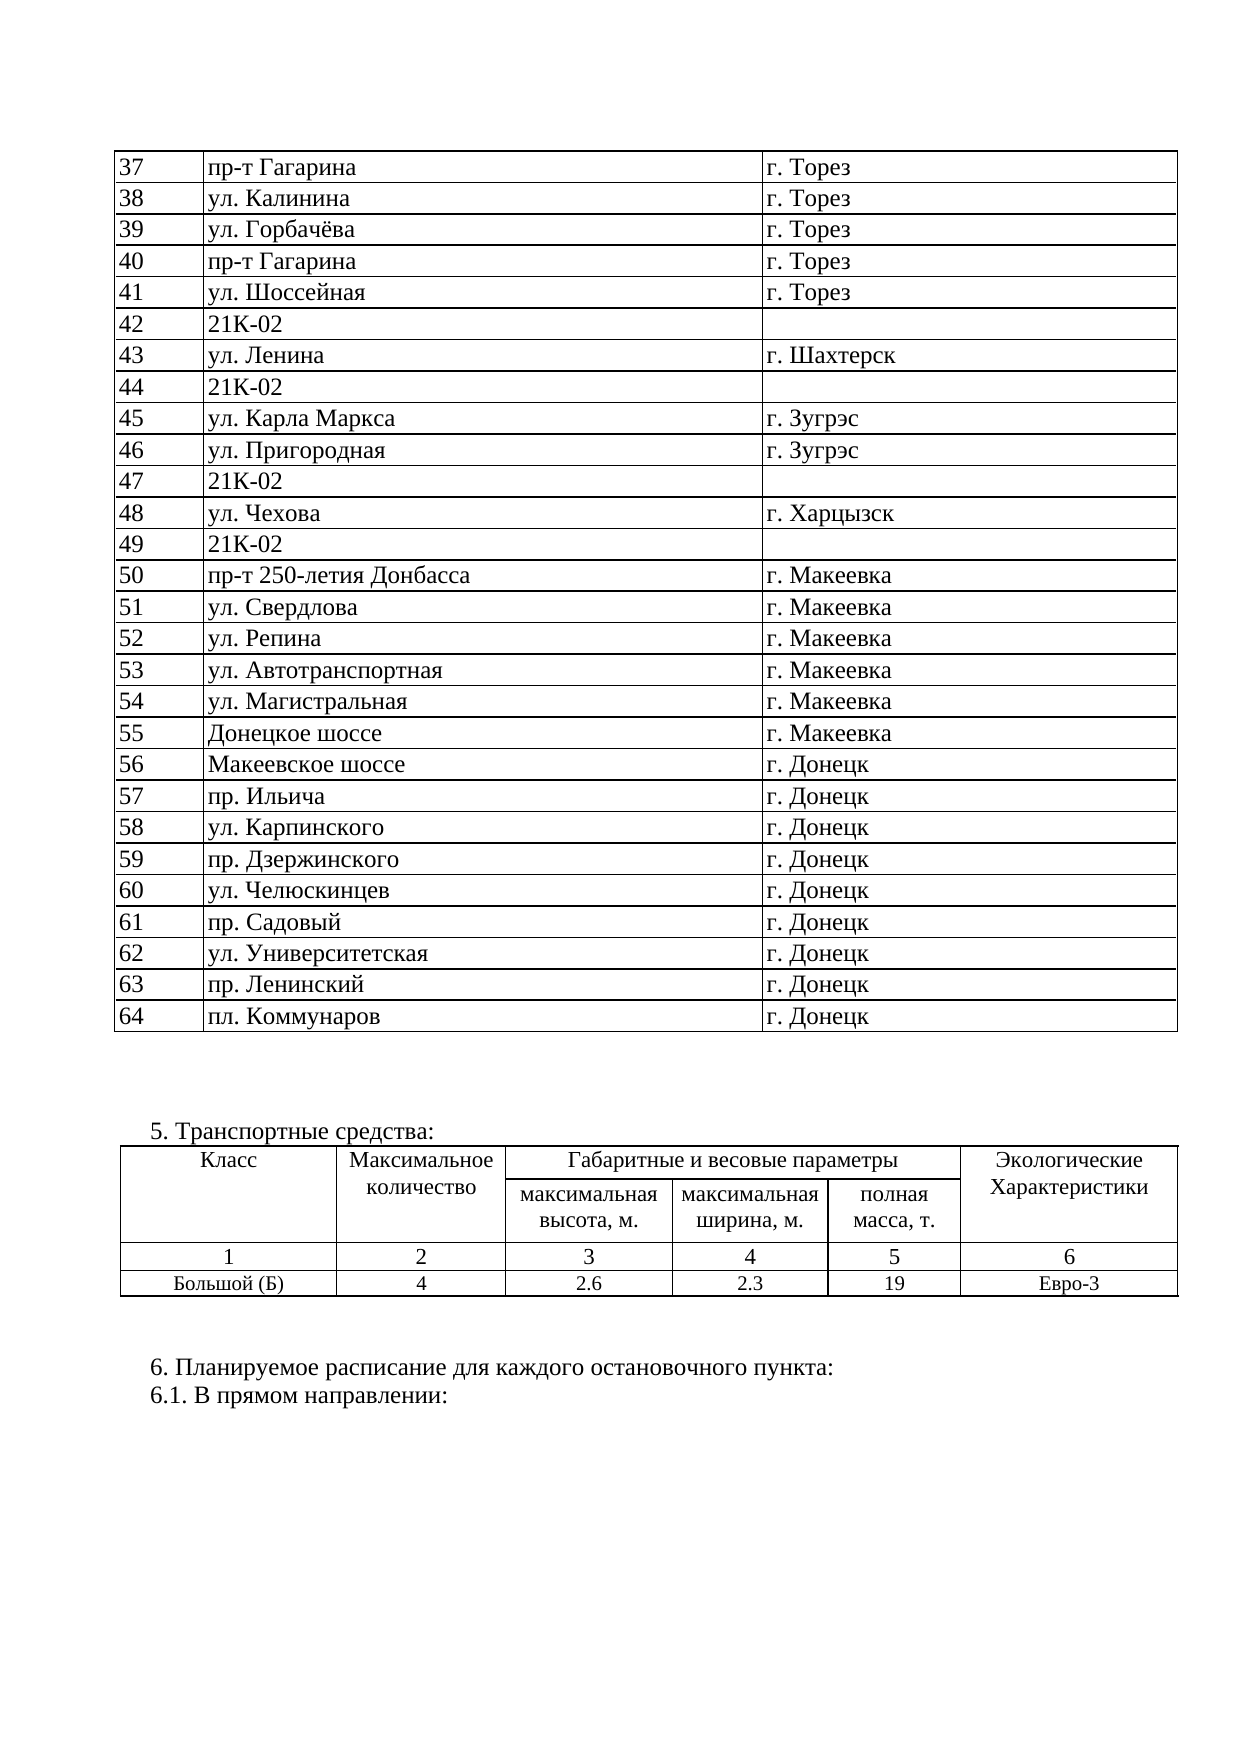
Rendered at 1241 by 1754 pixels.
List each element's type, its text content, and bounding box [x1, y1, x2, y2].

table_cell г. Зугрэс [763, 433, 1177, 464]
table_cell 48 [115, 497, 203, 527]
table_cell 49 [115, 529, 203, 559]
table_cell пр-т Гагарина [204, 152, 762, 181]
table_cell ул. Шоссейная [204, 277, 762, 307]
table_cell 47 [115, 466, 203, 496]
table_cell г. Торез [763, 181, 1177, 213]
table_cell г. Донецк [763, 936, 1177, 968]
table_header Экологические Характеристики [961, 1147, 1177, 1242]
table_cell 40 [115, 245, 203, 276]
table_cell ул. Пригородная [204, 435, 762, 464]
table_cell ул. Ленина [204, 340, 762, 370]
table_cell 59 [115, 843, 203, 873]
table_cell [763, 465, 1177, 496]
table_cell 2.3 [673, 1271, 827, 1295]
table_header Класс [121, 1147, 336, 1242]
table_cell г. Харцызск [763, 496, 1177, 527]
table_cell 46 [115, 434, 203, 464]
table_cell г. Макеевка [763, 685, 1177, 716]
text 6.1. В прямом направлении: [150, 1381, 1090, 1409]
table_cell пр. Ленинский [204, 970, 762, 999]
table_cell пр. Дзержинского [204, 844, 762, 873]
table_cell 41 [115, 277, 203, 307]
table_cell пр. Садовый [204, 907, 762, 936]
table_cell ул. Свердлова [204, 592, 762, 622]
table_cell г. Зугрэс [763, 402, 1177, 433]
table_cell пл. Коммунаров [204, 1001, 762, 1031]
text 6. Планируемое расписание для каждого остановочного пункта: [150, 1352, 1090, 1381]
table_cell 42 [115, 308, 203, 339]
table_cell г. Торез [763, 213, 1177, 244]
table_cell ул. Университетская [204, 938, 762, 968]
table_cell Макеевское шоссе [204, 749, 762, 779]
table_header Габаритные и весовые параметры [506, 1147, 960, 1178]
table_cell [763, 370, 1177, 402]
table_cell г. Донецк [763, 748, 1177, 779]
table_cell [763, 307, 1177, 339]
table_cell 37 [115, 152, 203, 181]
table_cell г. Донецк [763, 842, 1177, 873]
table_cell 3 [506, 1243, 672, 1269]
table_cell пр. Ильича [204, 781, 762, 811]
table_cell 57 [115, 780, 203, 811]
table_cell 44 [115, 371, 203, 402]
table_cell г. Донецк [763, 968, 1177, 999]
text 5. Транспортные средства: [150, 1116, 1090, 1145]
table_cell г. Торез [763, 276, 1177, 307]
table_cell ул. Карпинского [204, 812, 762, 842]
table_header Максимальное количество [337, 1147, 505, 1242]
table_cell г. Макеевка [763, 653, 1177, 685]
table_cell 19 [829, 1271, 960, 1295]
table_cell 51 [115, 591, 203, 622]
table_cell г. Макеевка [763, 559, 1177, 590]
table_cell Евро-3 [961, 1271, 1177, 1295]
table_cell г. Донецк [763, 999, 1177, 1031]
table_cell максимальная высота, м. [506, 1180, 672, 1242]
table_cell г. Донецк [763, 874, 1177, 905]
table_cell 4 [337, 1271, 505, 1295]
table_cell пр-т Гагарина [204, 246, 762, 276]
table_cell ул. Автотранспортная [204, 655, 762, 685]
table_cell г. Шахтерск [763, 339, 1177, 370]
table_cell 21К-02 [204, 529, 762, 559]
table_cell 4 [673, 1243, 827, 1269]
table_cell 56 [115, 749, 203, 779]
table_cell г. Торез [763, 152, 1177, 181]
table_cell г. Торез [763, 244, 1177, 276]
table_cell г. Донецк [763, 905, 1177, 936]
table_cell полная масса, т. [829, 1180, 960, 1242]
table_cell 55 [115, 717, 203, 748]
table_cell г. Макеевка [763, 590, 1177, 622]
table_cell ул. Калинина [204, 183, 762, 213]
table_cell 2 [337, 1243, 505, 1269]
table_cell ул. Чехова [204, 498, 762, 527]
table_cell 1 [121, 1243, 336, 1269]
table_cell 21К-02 [204, 309, 762, 339]
table_cell г. Донецк [763, 811, 1177, 842]
table_cell ул. Горбачёва [204, 215, 762, 244]
table_cell г. Макеевка [763, 622, 1177, 653]
table_cell ул. Карла Маркса [204, 403, 762, 433]
table_cell г. Макеевка [763, 716, 1177, 748]
table_cell 43 [115, 340, 203, 370]
table_cell 61 [115, 906, 203, 936]
table_cell 62 [115, 938, 203, 968]
table_cell 45 [115, 403, 203, 433]
table_cell 38 [115, 183, 203, 213]
table_cell ул. Репина [204, 623, 762, 653]
table_cell Большой (Б) [121, 1271, 336, 1295]
table_cell ул. Магистральная [204, 686, 762, 716]
table_cell 60 [115, 875, 203, 905]
table_cell Донецкое шоссе [204, 718, 762, 748]
table_cell 21К-02 [204, 372, 762, 402]
table_cell 63 [115, 969, 203, 999]
table_cell г. Донецк [763, 779, 1177, 811]
table_cell 54 [115, 686, 203, 716]
table_cell 64 [115, 1000, 203, 1031]
table_cell [763, 528, 1177, 559]
table_cell 21К-02 [204, 466, 762, 496]
table_cell 5 [829, 1243, 960, 1269]
table_cell 39 [115, 214, 203, 244]
table_cell 6 [961, 1243, 1177, 1269]
table_cell пр-т 250-летия Донбасса [204, 561, 762, 590]
table_cell 52 [115, 623, 203, 653]
table_cell 50 [115, 560, 203, 590]
table_cell максимальная ширина, м. [673, 1180, 827, 1242]
table_cell 53 [115, 654, 203, 685]
table_cell ул. Челюскинцев [204, 875, 762, 905]
table_cell 58 [115, 812, 203, 842]
table_cell 2.6 [506, 1271, 672, 1295]
